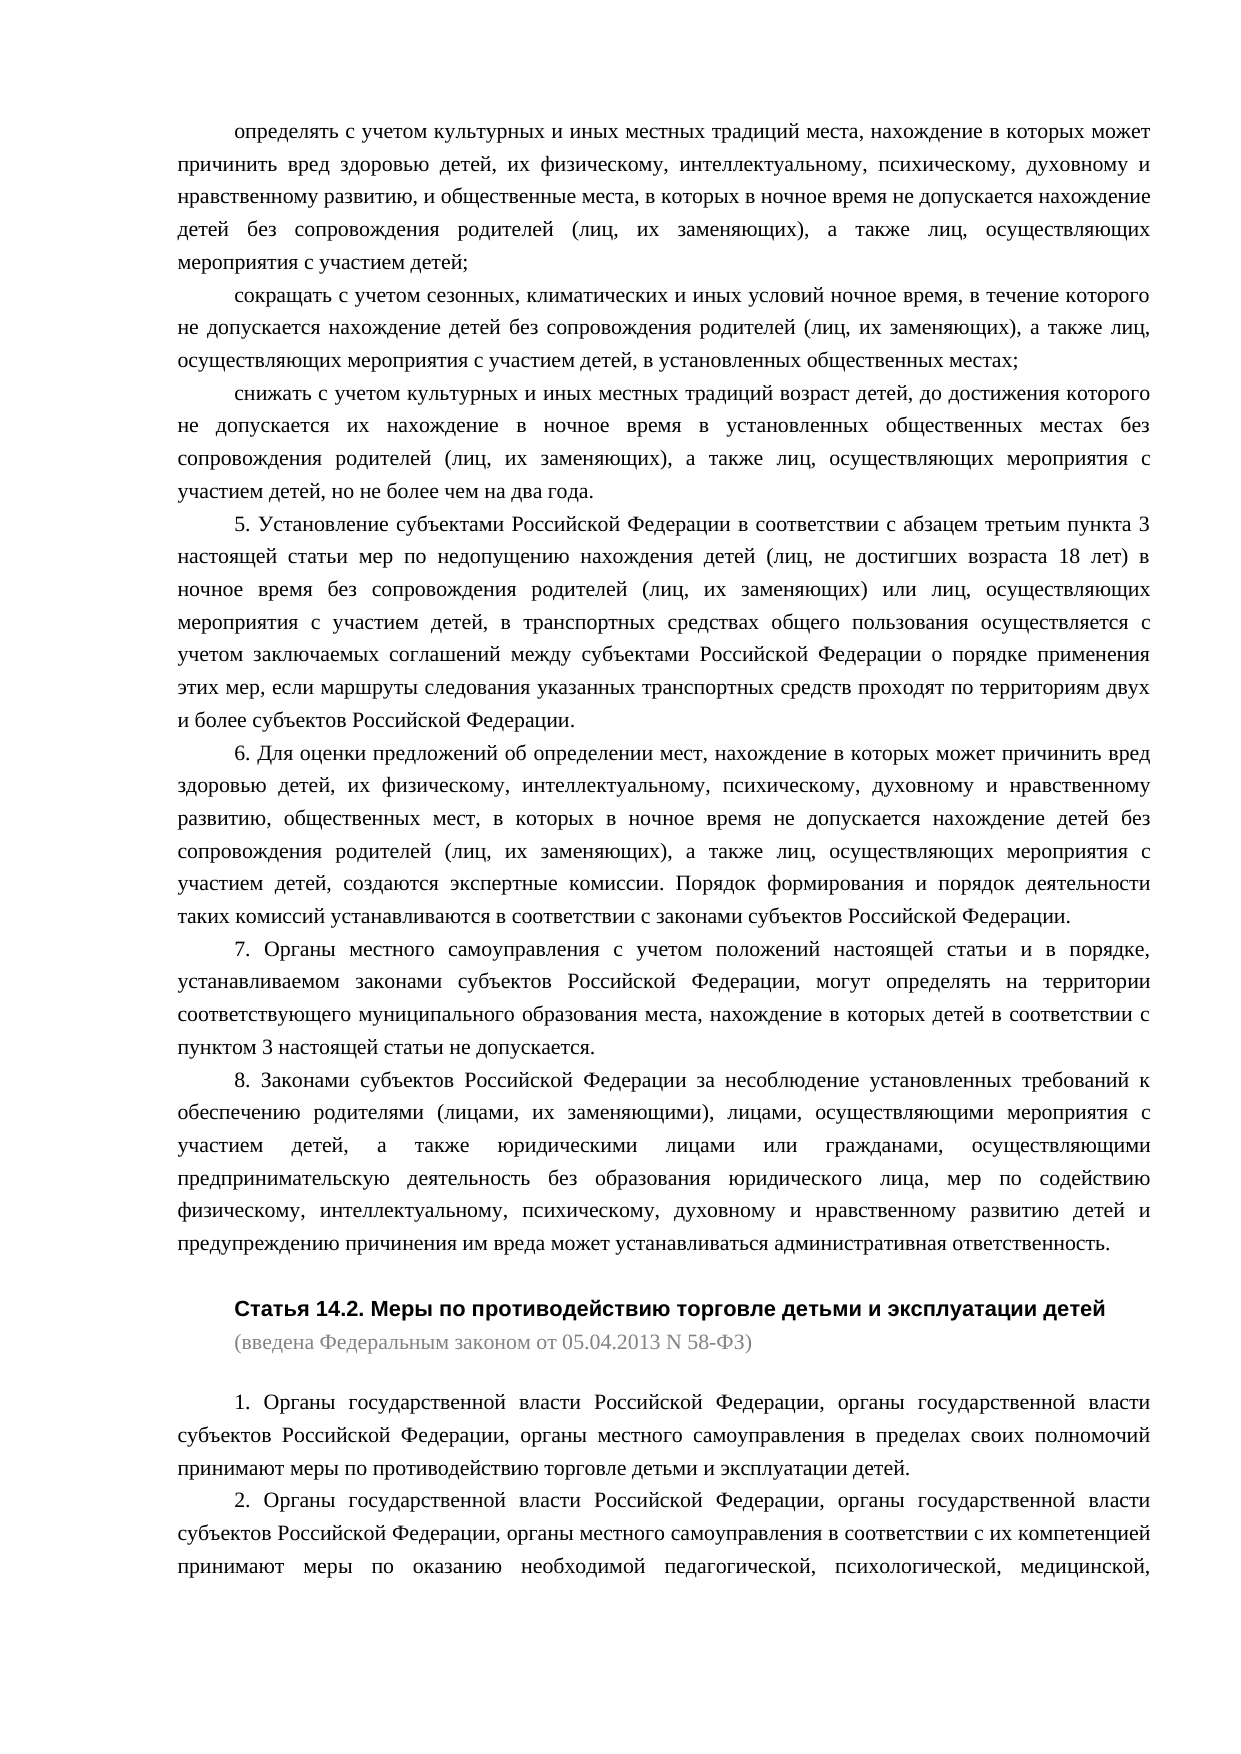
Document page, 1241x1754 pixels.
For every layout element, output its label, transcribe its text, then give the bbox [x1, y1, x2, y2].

text 6. Для оценки предложений об определении мест, нахождение в которых может причинить вред здоровью детей, их физическому, интеллектуальному, психическому, духовному и нравственному развитию, общественных мест, в которых в ночное время не допускается нахождение детей без сопровождения родителей (лиц, их заменяющих), а также лиц, осуществляющих мероприятия с участием детей, создаются экспертные комиссии. Порядок формирования и порядок деятельности таких комиссий устанавливаются в соответствии с законами субъектов Российской Федерации. [177, 739, 1152, 928]
table_header Статья 14.2. Меры по противодействию торговле детьми и эксплуатации детей [177, 1296, 1152, 1329]
text сокращать с учетом сезонных, климатических и иных условий ночное время, в течение которого не допускается нахождение детей без сопровождения родителей (лиц, их заменяющих), а также лиц, осуществляющих мероприятия с участием детей, в установленных общественных местах; [177, 282, 1152, 372]
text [177, 1487, 1152, 1578]
text снижать с учетом культурных и иных местных традиций возраст детей, до достижения которого не допускается их нахождение в ночное время в установленных общественных местах без сопровождения родителей (лиц, их заменяющих), а также лиц, осуществляющих мероприятия с участием детей, но не более чем на два года. [177, 380, 1152, 503]
text (введена Федеральным законом от 05.04.2013 N 58-ФЗ) [177, 1329, 1152, 1354]
text 8. Законами субъектов Российской Федерации за несоблюдение установленных требований к обеспечению родителями (лицами, их заменяющими), лицами, осуществляющими мероприятия с участием детей, а также юридическими лицами или гражданами, осуществляющими предпринимательскую деятельность без образования юридического лица, мер по содействию физическому, интеллектуальному, психическому, духовному и нравственному развитию детей и предупреждению причинения им вреда может устанавливаться административная ответственность. [177, 1067, 1152, 1255]
text 1. Органы государственной власти Российской Федерации, органы государственной власти субъектов Российской Федерации, органы местного самоуправления в пределах своих полномочий принимают меры по противодействию торговле детьми и эксплуатации детей. [177, 1389, 1152, 1480]
text 5. Установление субъектами Российской Федерации в соответствии с абзацем третьим пункта 3 настоящей статьи мер по недопущению нахождения детей (лиц, не достигших возраста 18 лет) в ночное время без сопровождения родителей (лиц, их заменяющих) или лиц, осуществляющих мероприятия с участием детей, в транспортных средствах общего пользования осуществляется с учетом заключаемых соглашений между субъектами Российской Федерации о порядке применения этих мер, если маршруты следования указанных транспортных средств проходят по территориям двух и более субъектов Российской Федерации. [177, 511, 1152, 732]
text определять с учетом культурных и иных местных традиций места, нахождение в которых может причинить вред здоровью детей, их физическому, интеллектуальному, психическому, духовному и нравственному развитию, и общественные места, в которых в ночное время не допускается нахождение детей без сопровождения родителей (лиц, их заменяющих), а также лиц, осуществляющих мероприятия с участием детей; [177, 118, 1152, 274]
text 7. Органы местного самоуправления с учетом положений настоящей статьи и в порядке, устанавливаемом законами субъектов Российской Федерации, могут определять на территории соответствующего муниципального образования места, нахождение в которых детей в соответствии с пунктом 3 настоящей статьи не допускается. [177, 936, 1152, 1059]
